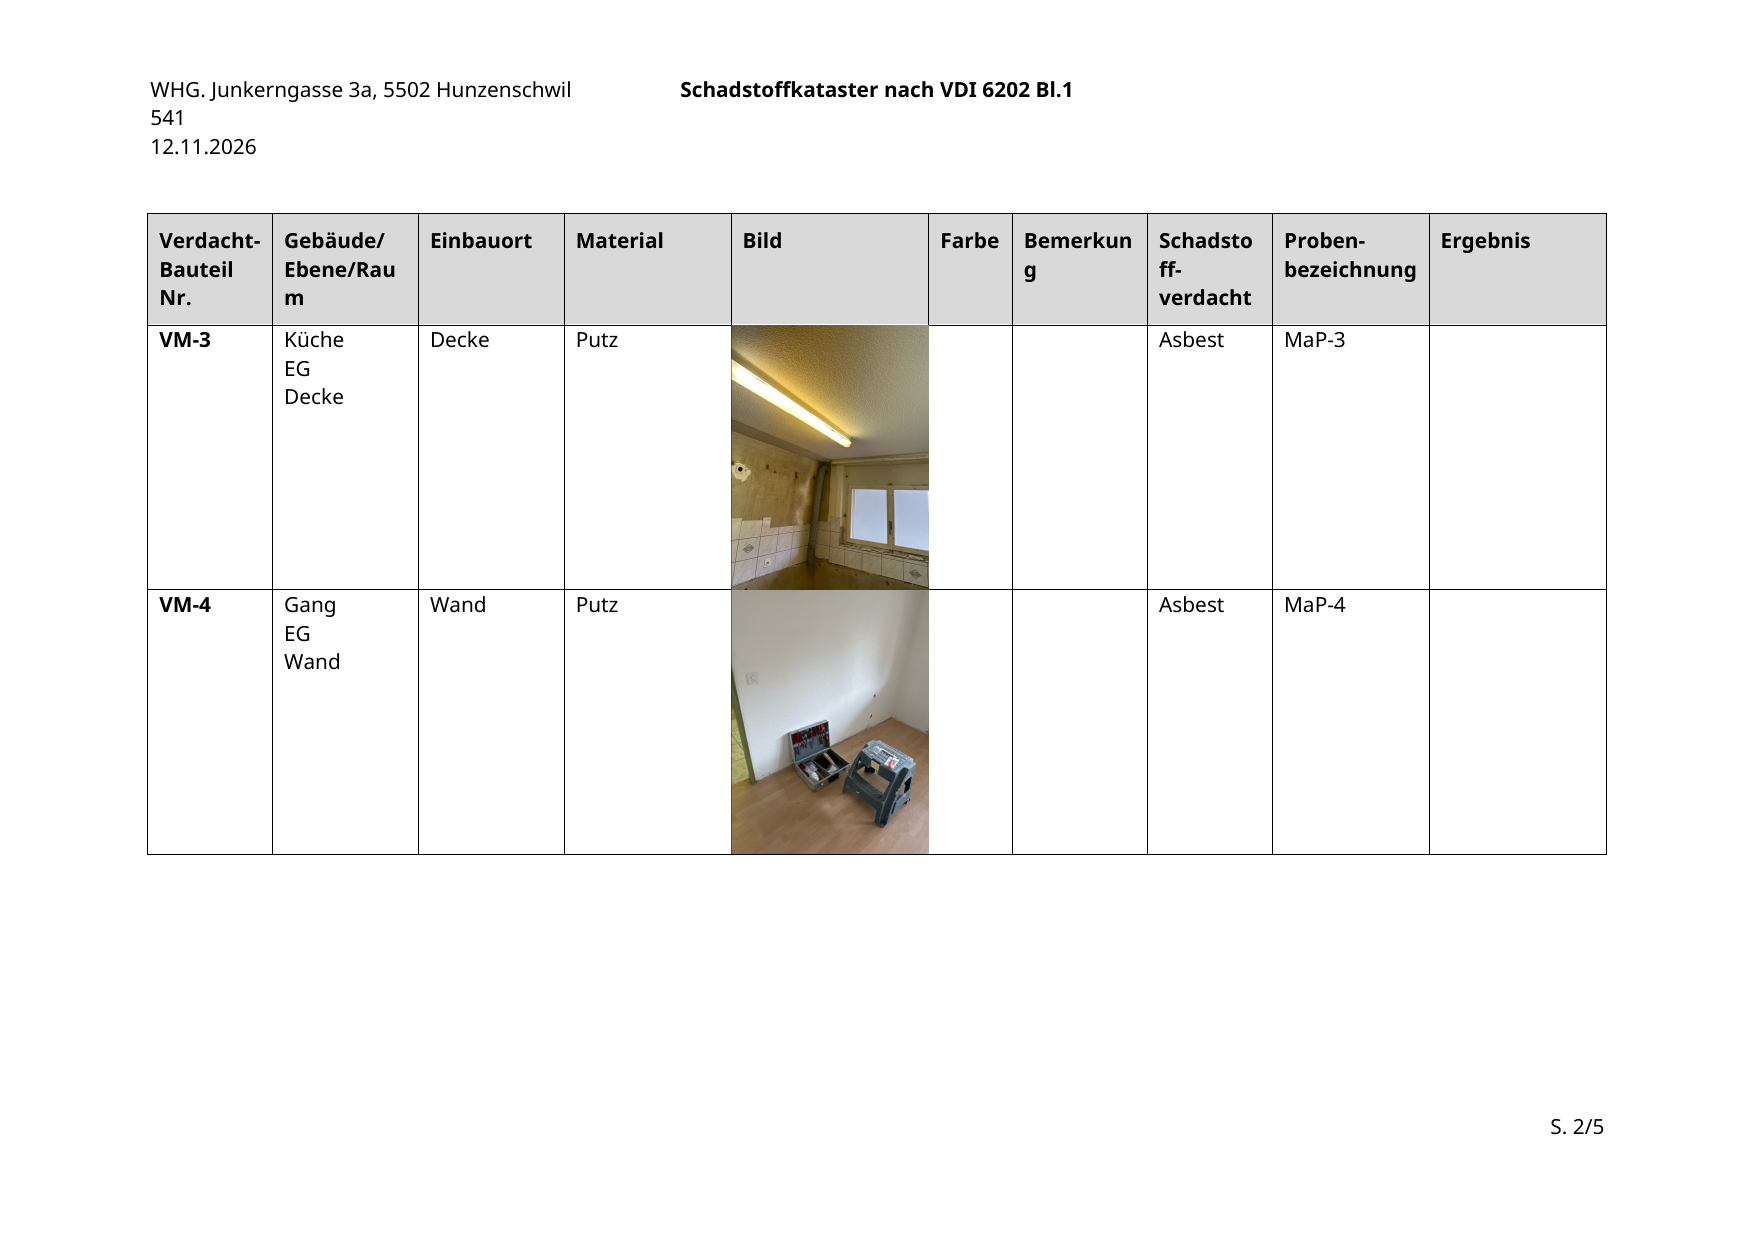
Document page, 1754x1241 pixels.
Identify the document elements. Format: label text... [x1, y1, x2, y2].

table_cell [1013, 326, 1147, 589]
table_cell [1013, 590, 1147, 854]
table_cell Asbest [1148, 590, 1272, 854]
table_header Bemerkung [1013, 214, 1147, 324]
table_cell [1430, 590, 1606, 854]
table_cell Wand [419, 590, 564, 854]
table_header Schadstoff-verdacht [1148, 214, 1272, 324]
table_cell MaP-3 [1273, 326, 1429, 589]
table_cell [1430, 326, 1606, 589]
table_header Gebäude/ Ebene/Raum [273, 214, 418, 324]
table_cell MaP-4 [1273, 590, 1429, 854]
table_cell [929, 326, 1012, 589]
table_cell VM-3 [148, 326, 272, 589]
table_header Proben-bezeichnung [1273, 214, 1429, 324]
table_header Ergebnis [1430, 214, 1606, 324]
table_cell Küche EG Decke [273, 326, 418, 589]
table_cell Asbest [1148, 326, 1272, 589]
picture [731, 325, 929, 854]
table_header Farbe [929, 214, 1012, 324]
table_cell VM-4 [148, 590, 272, 854]
table_cell Putz [565, 326, 731, 589]
table_header Material [565, 214, 731, 324]
table_header Einbauort [419, 214, 564, 324]
table_header Verdacht-Bauteil Nr. [148, 214, 272, 324]
table_cell Putz [565, 590, 731, 854]
table_cell Gang EG Wand [273, 590, 418, 854]
table_cell [929, 590, 1012, 854]
table_cell Decke [419, 326, 564, 589]
table_header Bild [732, 214, 928, 324]
